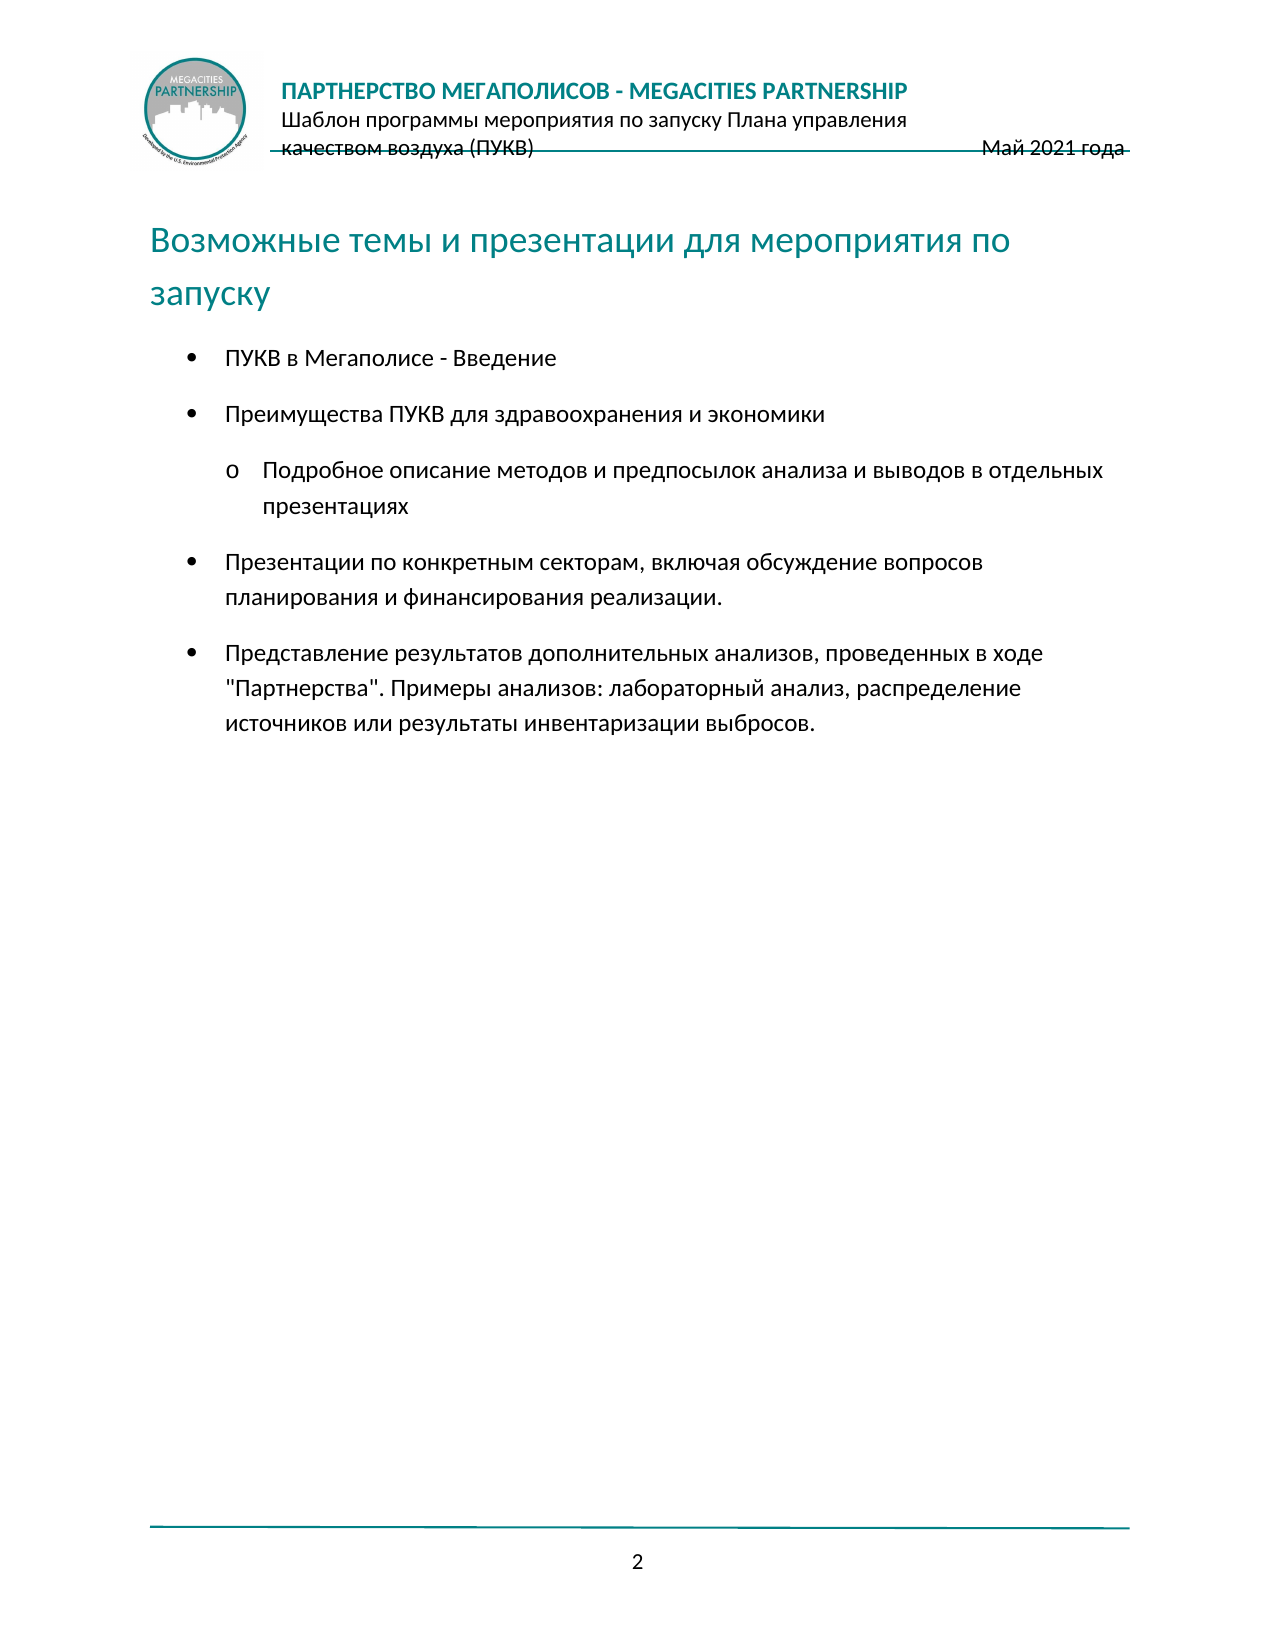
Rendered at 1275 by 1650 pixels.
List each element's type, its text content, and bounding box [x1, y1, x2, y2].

list ПУКВ в Мегаполисе - Введение [187, 342, 1125, 373]
list Подробное описание методов и предпосылок анализа и выводов в отдельных презентациях [225, 454, 1125, 521]
list Преимущества ПУКВ для здравоохранения и экономики [187, 398, 1125, 429]
list Презентации по конкретным секторам, включая обсуждение вопросов планирования и финансирования реализации. [187, 546, 1125, 612]
picture [130, 51, 264, 171]
text Возможные темы и презентации для мероприятия по запуску [150, 216, 1125, 314]
list Представление результатов дополнительных анализов, проведенных в ходе "Партнерства". Примеры анализов: лабораторный анализ, распределение источников или результаты инвентаризации выбросов. [187, 637, 1125, 737]
